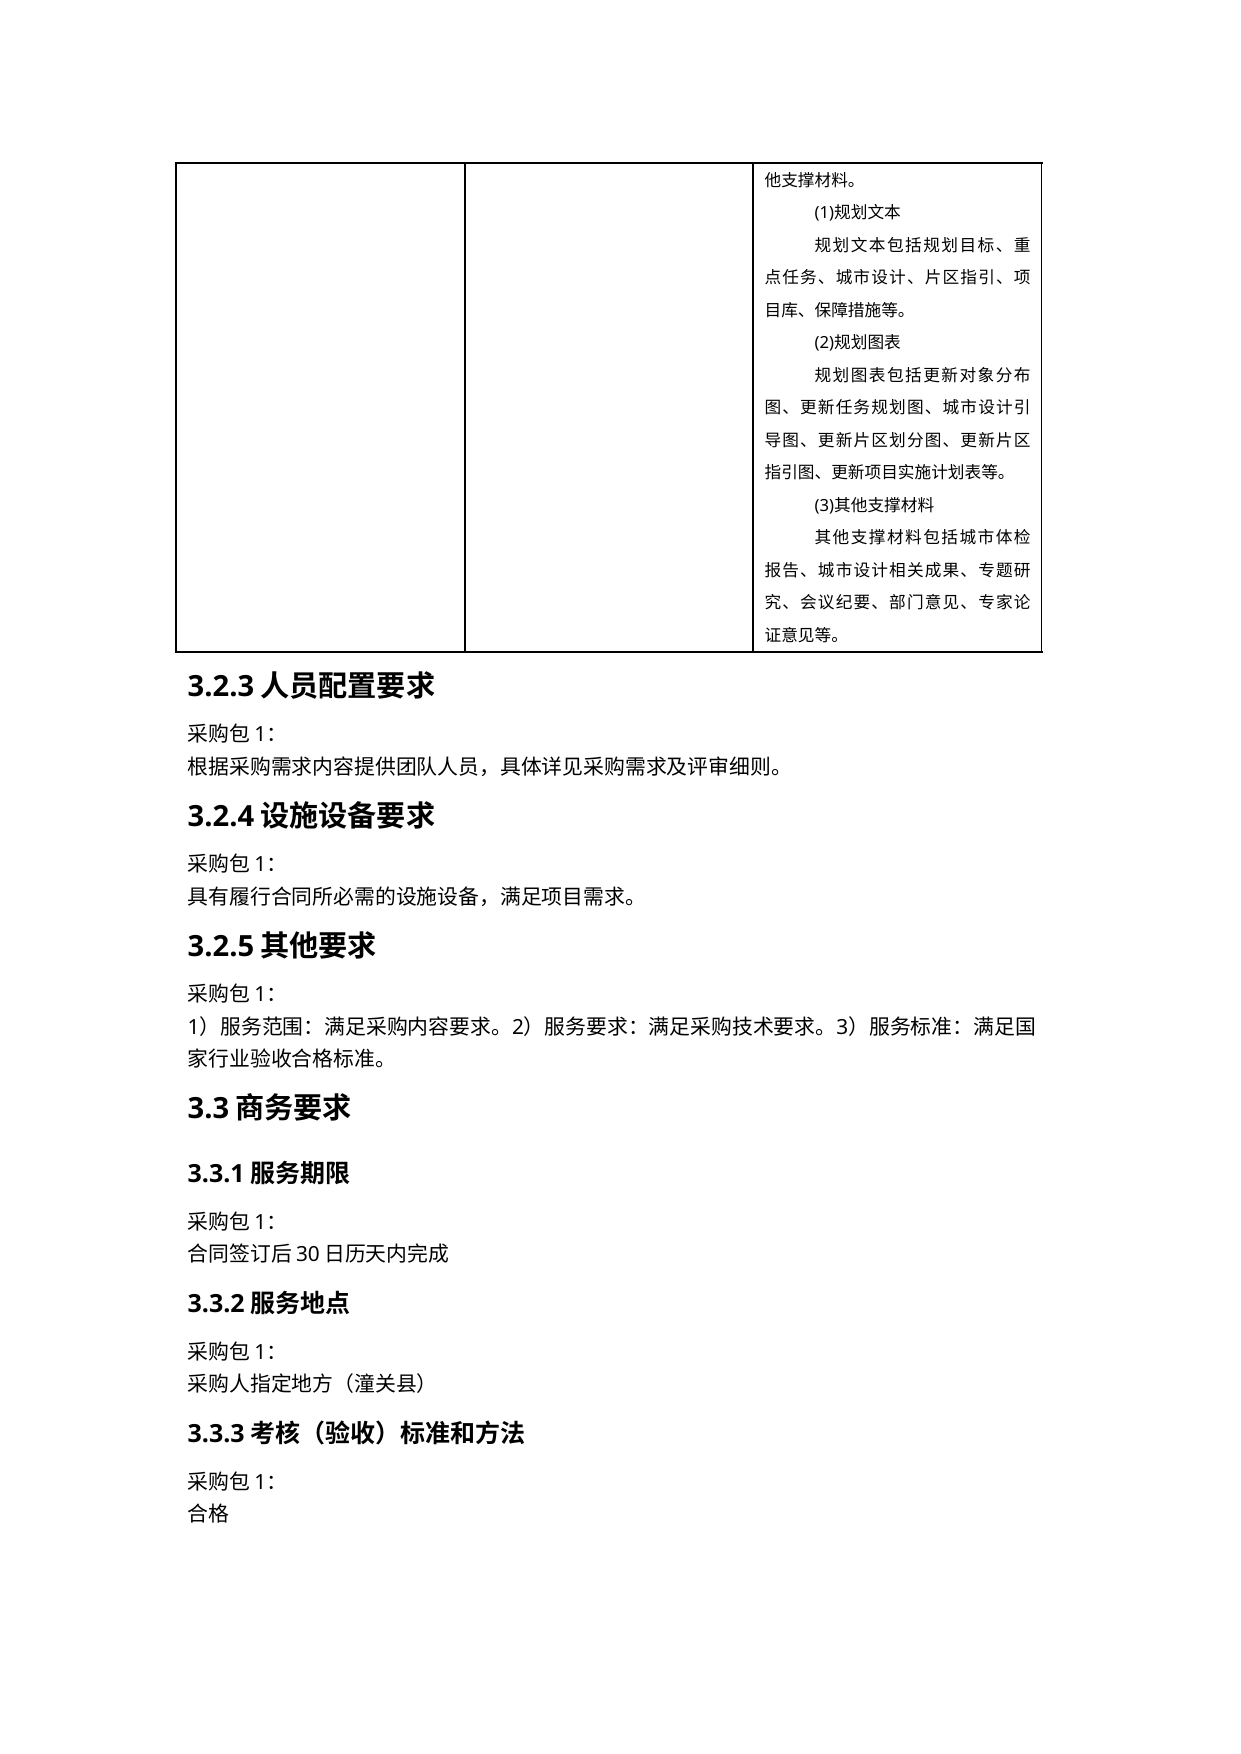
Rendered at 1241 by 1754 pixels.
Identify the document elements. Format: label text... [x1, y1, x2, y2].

text 具有履行合同所必需的设施设备，满足项目需求。 [187, 880, 1053, 913]
text 采购包1： [187, 848, 1053, 880]
text 采购包1： [187, 718, 1053, 750]
text 3.2.4设施设备要求 [187, 783, 1053, 848]
text 3.2.3人员配置要求 [187, 653, 1053, 718]
table_cell ★ [466, 164, 752, 651]
text 采购包1： [187, 1465, 1053, 1498]
text 采购包1： [187, 978, 1053, 1010]
table_cell 1 [177, 164, 464, 651]
text 采购包1： [187, 1205, 1053, 1238]
text 采购人指定地方（潼关县） [187, 1368, 1053, 1400]
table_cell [754, 164, 1041, 651]
text 合格 [187, 1498, 1053, 1530]
text 合同签订后30日历天内完成 [187, 1238, 1053, 1270]
text 1）服务范围：满足采购内容要求。2）服务要求：满足采购技术要求。3）服务标准：满足国家行业验收合格标准。 [187, 1010, 1053, 1075]
text 采购包1： [187, 1335, 1053, 1368]
text 3.3.2服务地点 [187, 1270, 1053, 1335]
text 3.3.3考核（验收）标准和方法 [187, 1400, 1053, 1465]
text 3.3商务要求 [187, 1075, 1053, 1140]
text 3.2.5其他要求 [187, 913, 1053, 978]
text 3.3.1服务期限 [187, 1140, 1053, 1205]
text 根据采购需求内容提供团队人员，具体详见采购需求及评审细则。 [187, 750, 1053, 783]
